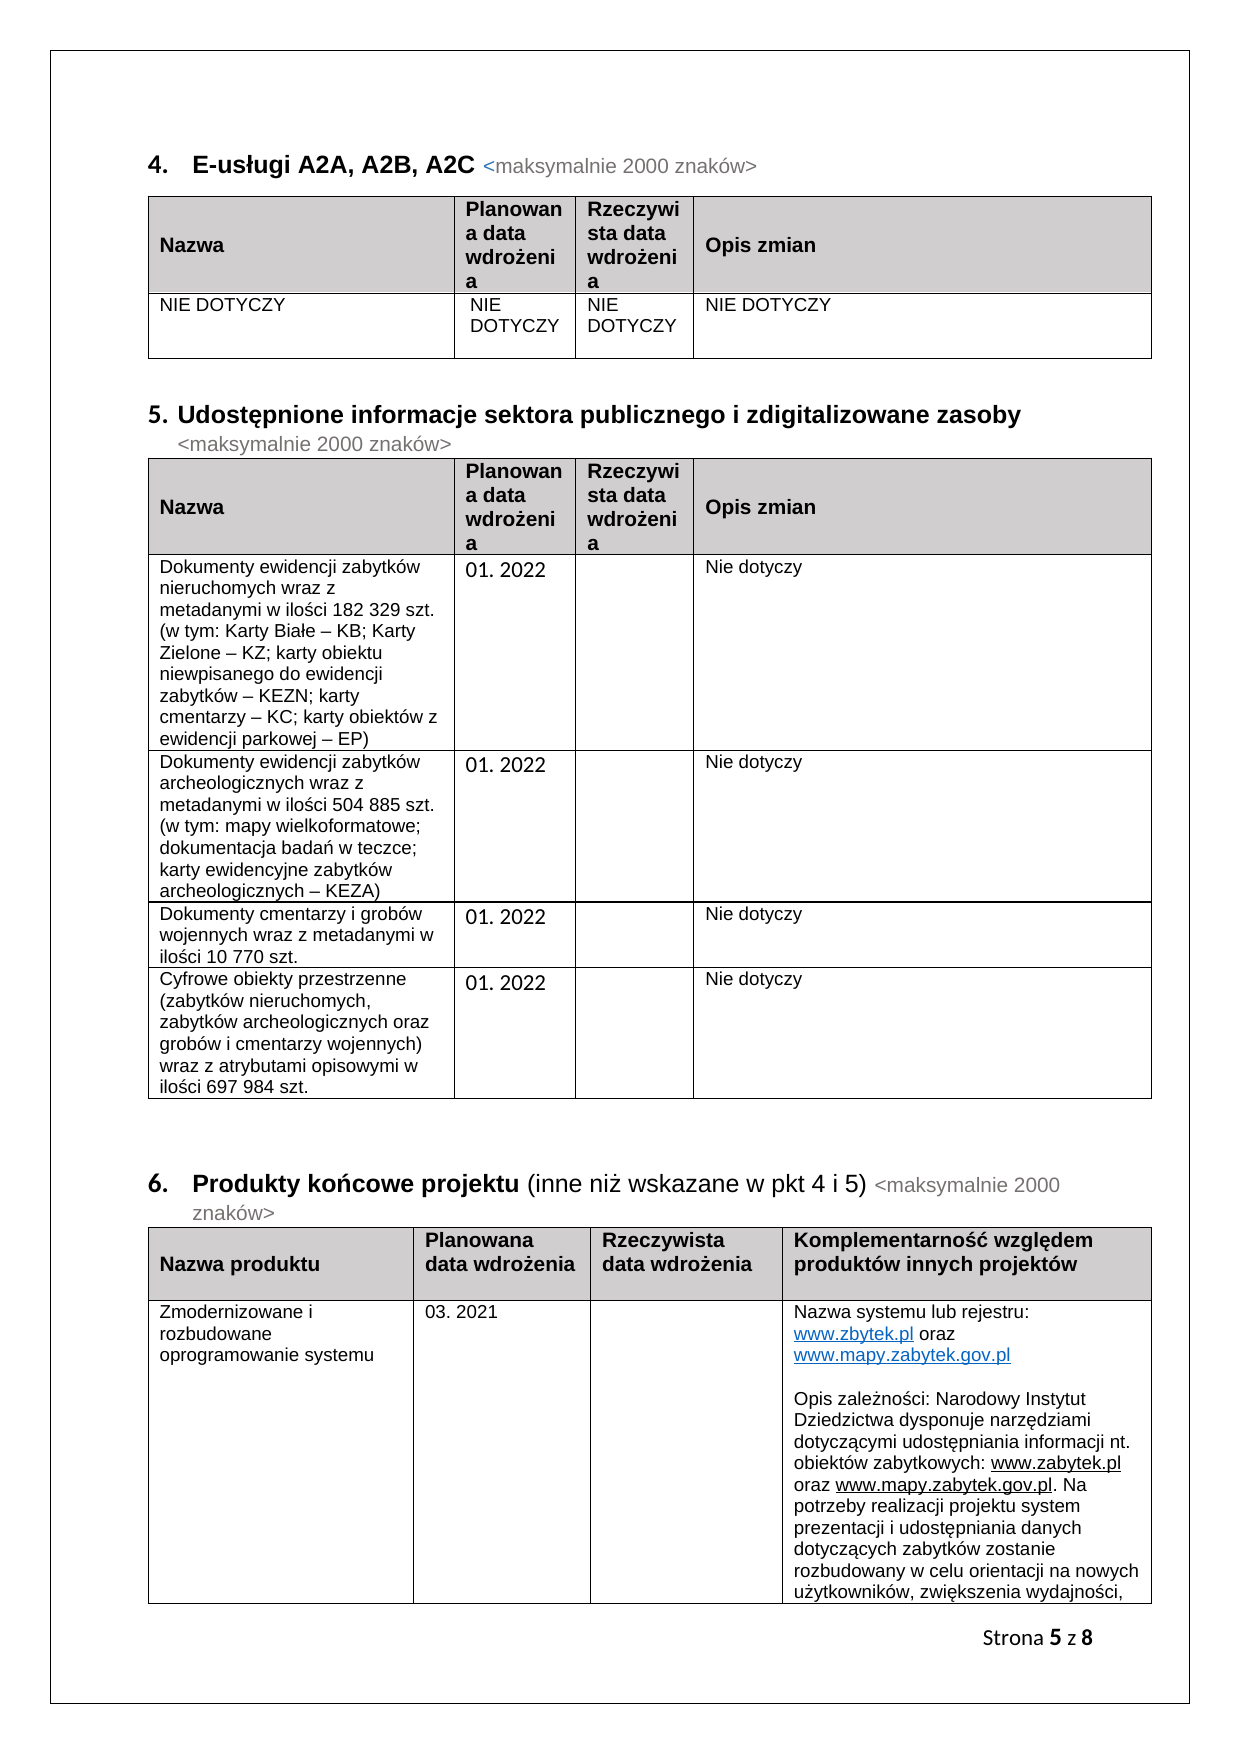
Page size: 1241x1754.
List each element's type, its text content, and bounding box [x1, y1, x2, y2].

table_cell Nie dotyczy [694, 751, 1151, 901]
table_cell 01. 2022 [455, 751, 575, 901]
table_header Nazwa [149, 197, 454, 292]
table_header Komplementarność względem produktów innych projektów [783, 1228, 1151, 1300]
table_header Planowana data wdrożenia [414, 1228, 590, 1300]
table_cell [576, 555, 693, 749]
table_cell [149, 1301, 413, 1603]
table_header Rzeczywista data wdrożenia [576, 197, 693, 292]
table_header Opis zmian [694, 197, 1151, 292]
table_header Planowana data wdrożenia [455, 197, 575, 292]
table_cell [591, 1301, 782, 1603]
table_header Rzeczywista data wdrożenia [591, 1228, 782, 1300]
table_cell Cyfrowe obiekty przestrzenne (zabytków nieruchomych, zabytków archeologicznych oraz grobów i cmentarzy wojennych) wraz z atrybutami opisowymi w ilości 697 984 szt. [149, 968, 454, 1098]
table_header Opis zmian [694, 459, 1151, 554]
table_header Rzeczywista data wdrożenia [576, 459, 693, 554]
table_cell [576, 751, 693, 901]
table_cell NIE DOTYCZY [149, 294, 454, 358]
table_cell 01. 2022 [455, 968, 575, 1098]
table_cell Nie dotyczy [694, 968, 1151, 1098]
subtitle Udostępnione informacje sektora publicznego i zdigitalizowane zasoby <maksymalnie 2000 znaków> [148, 397, 1093, 456]
table_cell NIE DOTYCZY [576, 294, 693, 358]
table_cell [576, 968, 693, 1098]
subtitle Produkty końcowe projektu (inne niż wskazane w pkt 4 i 5) <maksymalnie 2000 znaków> [148, 1166, 1093, 1225]
table_cell 01. 2022 [455, 903, 575, 967]
table_cell Dokumenty cmentarzy i grobów wojennych wraz z metadanymi w ilości 10 770 szt. [149, 903, 454, 967]
table_cell Dokumenty ewidencji zabytków archeologicznych wraz z metadanymi w ilości 504 885 szt. (w tym: mapy wielkoformatowe; dokumentacja badań w teczce; karty ewidencyjne zabytków archeologicznych – KEZA) [149, 751, 454, 901]
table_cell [783, 1301, 1151, 1603]
table_header Nazwa produktu [149, 1228, 413, 1300]
subtitle E-usługi A2A, A2B, A2C <maksymalnie 2000 znaków> [148, 147, 1093, 181]
table_cell Nie dotyczy [694, 555, 1151, 749]
table_cell NIE DOTYCZY [694, 294, 1151, 358]
table_cell Nie dotyczy [694, 903, 1151, 967]
table_cell NIE DOTYCZY [455, 294, 575, 358]
table_header Nazwa [149, 459, 454, 554]
table_cell 03. 2021 [414, 1301, 590, 1603]
table_cell [576, 903, 693, 967]
table_cell 01. 2022 [455, 555, 575, 749]
table_cell Dokumenty ewidencji zabytków nieruchomych wraz z metadanymi w ilości 182 329 szt. (w tym: Karty Białe – KB; Karty Zielone – KZ; karty obiektu niewpisanego do ewidencji zabytków – KEZN; karty cmentarzy – KC; karty obiektów z ewidencji parkowej – EP) [149, 555, 454, 749]
table_header Planowana data wdrożenia [455, 459, 575, 554]
